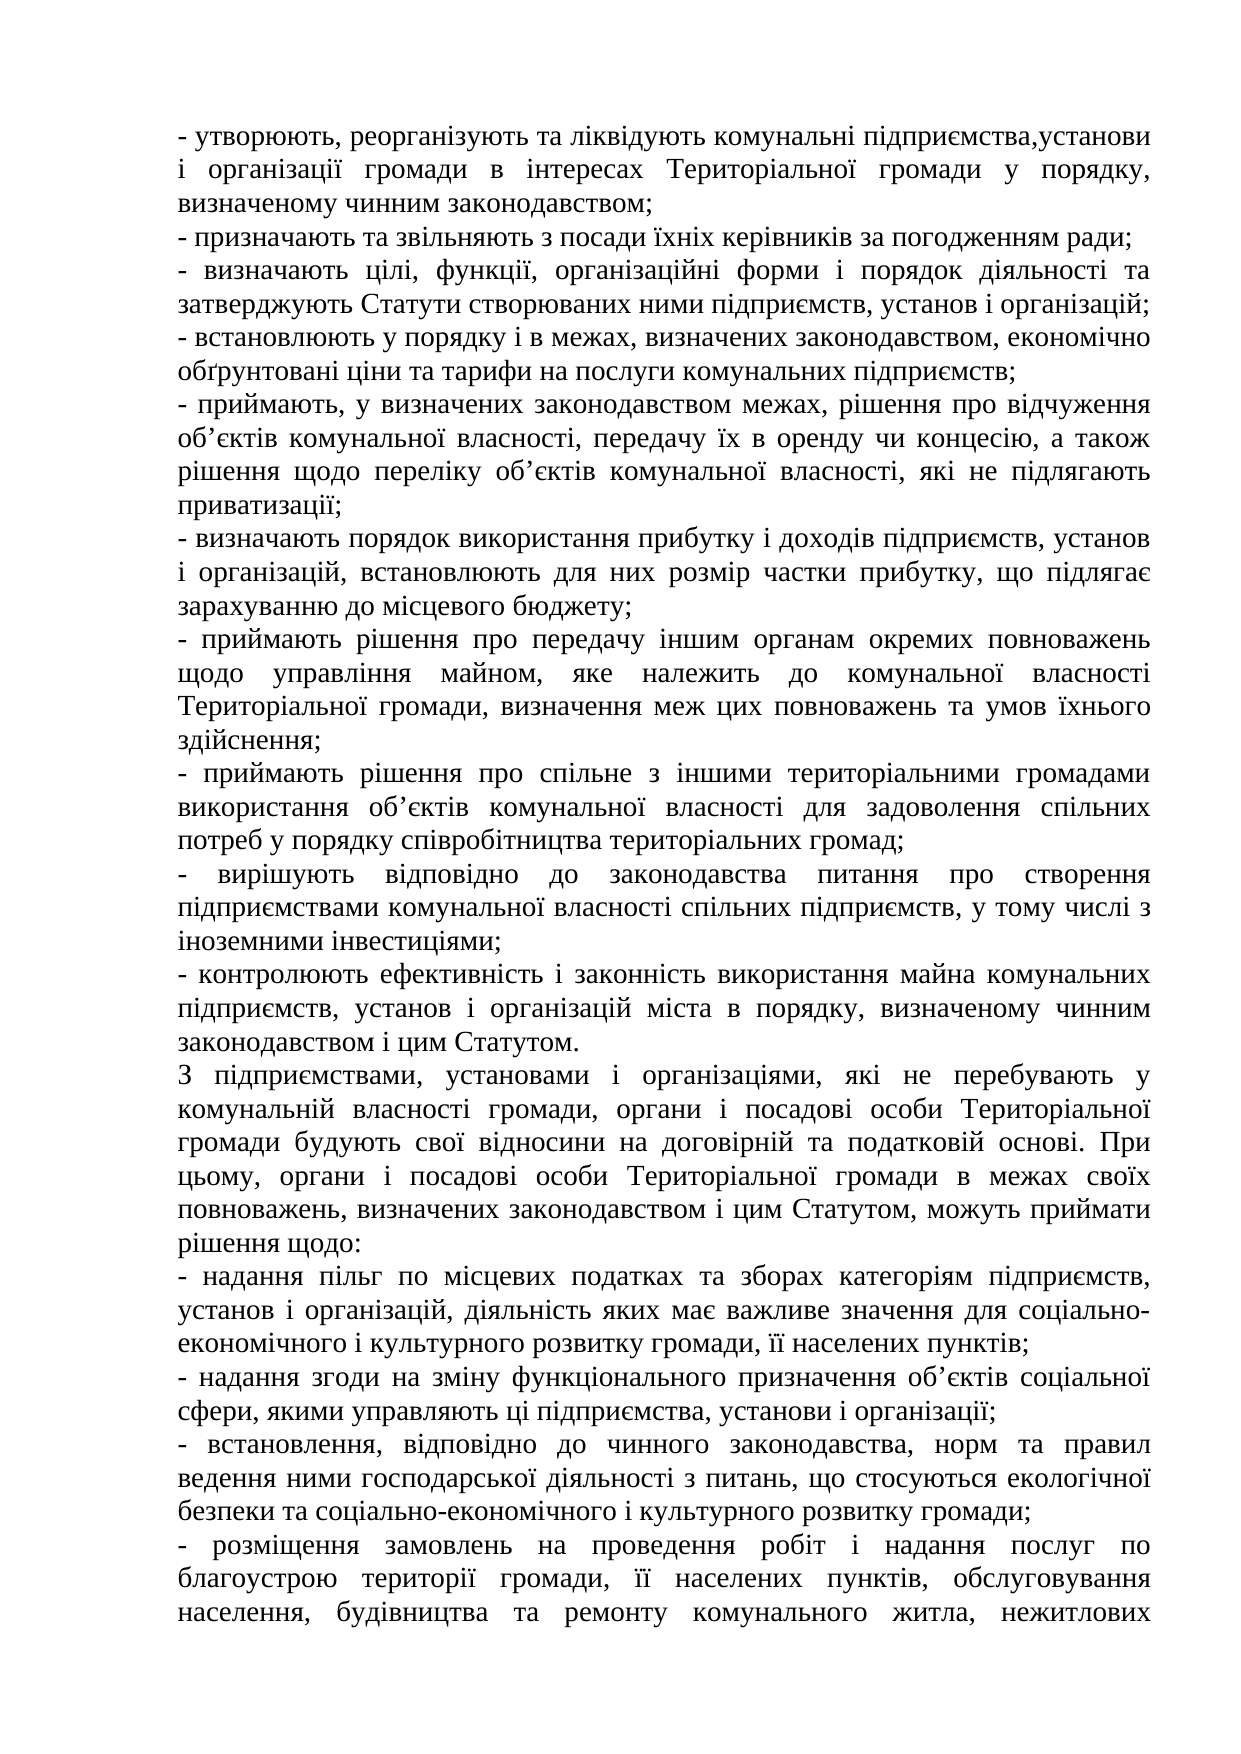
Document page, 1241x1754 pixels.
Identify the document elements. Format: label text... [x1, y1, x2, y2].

text - встановлюють у порядку і в межах, визначених законодавством, економічно обґрунтовані ціни та тарифи на послуги комунальних підприємств; [177, 319, 1152, 386]
text - надання пільг по місцевих податках та зборах категоріям підприємств, установ і організацій, діяльність яких має важливе значення для соціально-економічного і культурного розвитку громади, її населених пунктів; [177, 1258, 1152, 1359]
text - приймають рішення про передачу іншим органам окремих повноважень щодо управління майном, яке належить до комунальної власності Територіальної громади, визначення меж цих повноважень та умов їхнього здійснення; [177, 621, 1152, 755]
text - утворюють, реорганізують та ліквідують комунальні підприємства,установи і організації громади в інтересах Територіальної громади у порядку, визначеному чинним законодавством; [177, 118, 1152, 219]
text - призначають та звільняють з посади їхніх керівників за погодженням ради; [177, 219, 1152, 252]
text - надання згоди на зміну функціонального призначення об’єктів соціальної сфери, якими управляють ці підприємства, установи і організації; [177, 1359, 1152, 1426]
text - вирішують відповідно до законодавства питання про створення підприємствами комунальної власності спільних підприємств, у тому числі з іноземними інвестиціями; [177, 856, 1152, 957]
text З підприємствами, установами і організаціями, які не перебувають у комунальній власності громади, органи і посадові особи Територіальної громади будують свої відносини на договірній та податковій основі. При цьому, органи і посадові особи Територіальної громади в межах своїх повноважень, визначених законодавством і цим Статутом, можуть приймати рішення щодо: [177, 1057, 1152, 1258]
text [177, 1527, 1152, 1627]
text - приймають рішення про спільне з іншими територіальними громадами використання об’єктів комунальної власності для задоволення спільних потреб у порядку співробітництва територіальних громад; [177, 755, 1152, 856]
text - встановлення, відповідно до чинного законодавства, норм та правил ведення ними господарської діяльності з питань, що стосуються екологічної безпеки та соціально-економічного і культурного розвитку громади; [177, 1426, 1152, 1527]
text - визначають порядок використання прибутку і доходів підприємств, установ і організацій, встановлюють для них розмір частки прибутку, що підлягає зарахуванню до місцевого бюджету; [177, 521, 1152, 621]
text - приймають, у визначених законодавством межах, рішення про відчуження об’єктів комунальної власності, передачу їх в оренду чи концесію, а також рішення щодо переліку об’єктів комунальної власності, які не підлягають приватизації; [177, 386, 1152, 521]
text - контролюють ефективність і законність використання майна комунальних підприємств, установ і організацій міста в порядку, визначеному чинним законодавством і цим Статутом. [177, 957, 1152, 1057]
text - визначають цілі, функції, організаційні форми і порядок діяльності та затверджують Статути створюваних ними підприємств, установ і організацій; [177, 252, 1152, 319]
